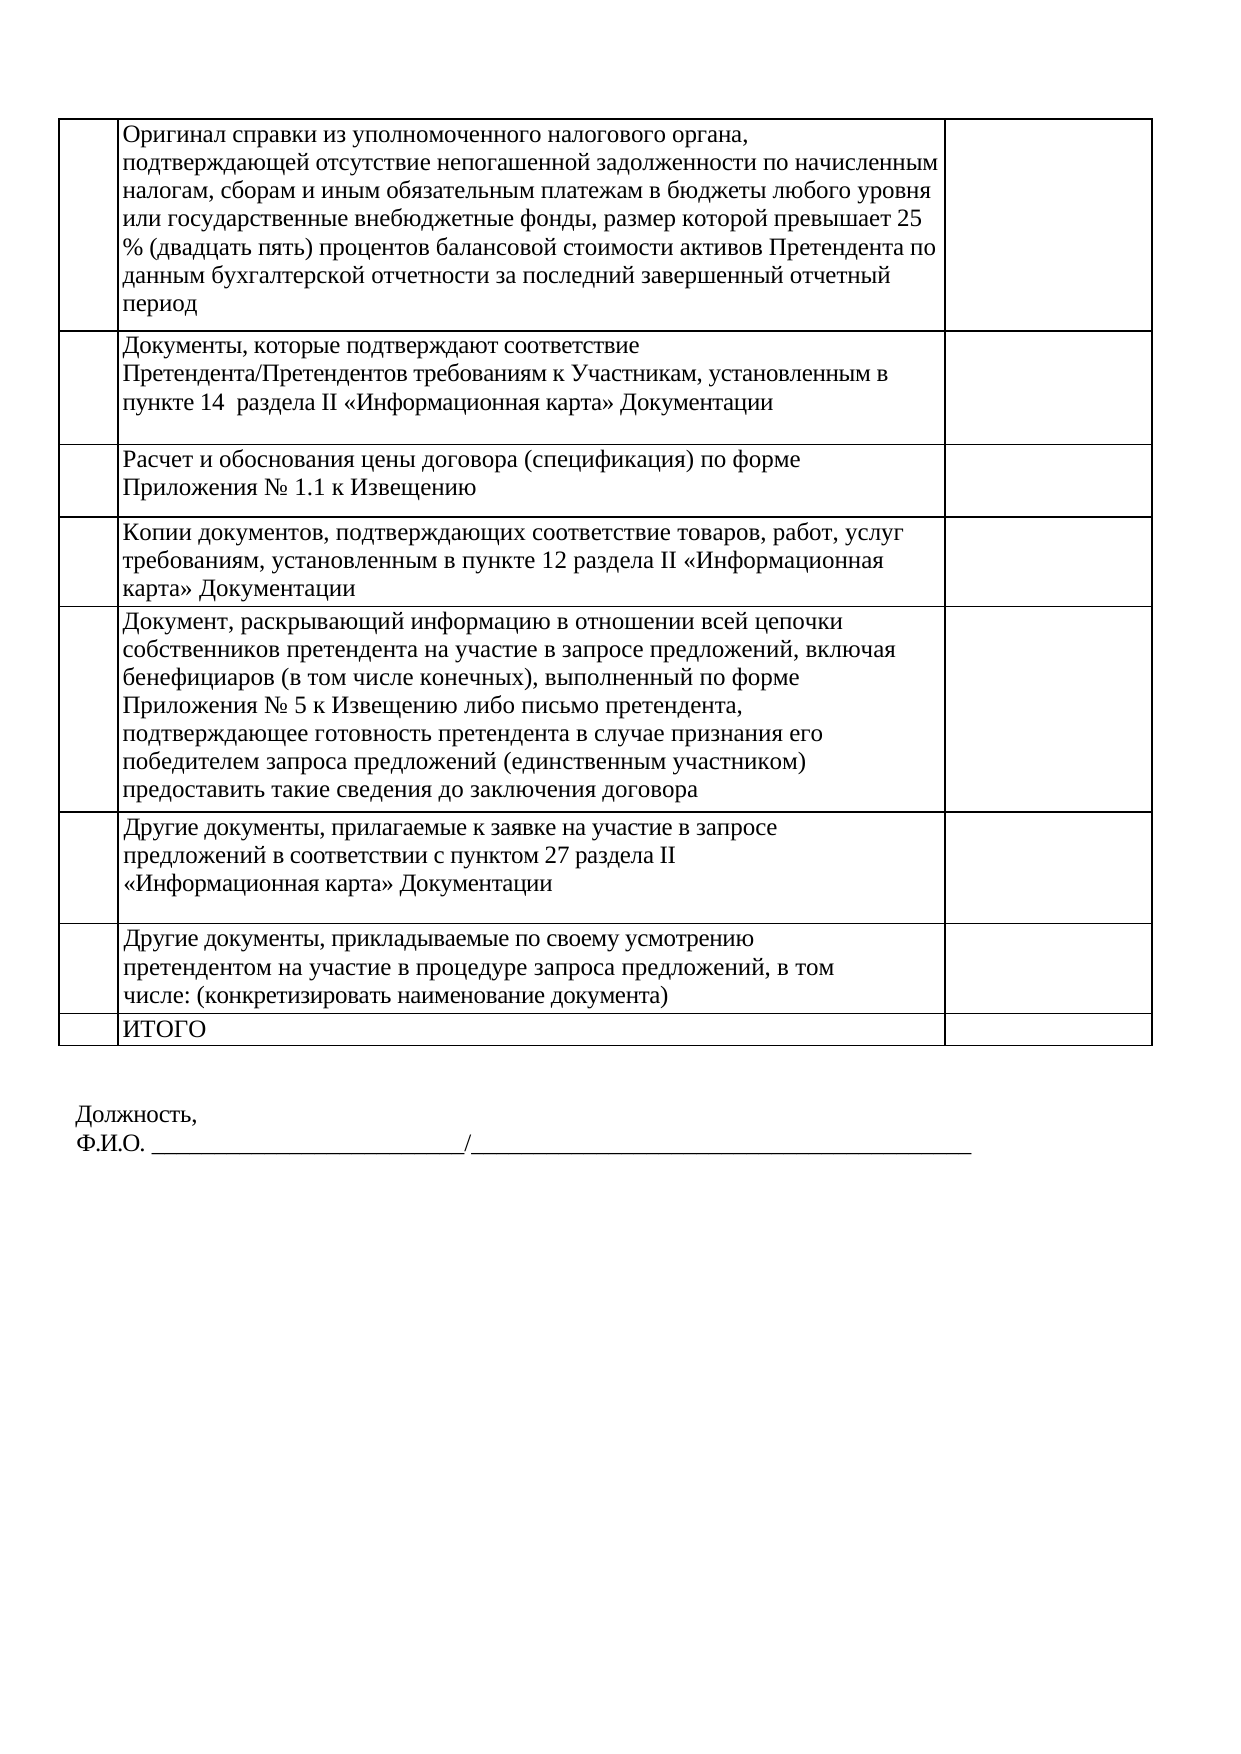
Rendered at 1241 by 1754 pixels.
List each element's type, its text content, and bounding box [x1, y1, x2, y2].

table_cell [946, 1014, 1151, 1045]
table_cell Документы, которые подтверждают соответствие Претендента/Претендентов требованиям к Участникам, установленным в пункте 14 раздела II «Информационная карта» Документации [119, 332, 944, 443]
table_cell [946, 924, 1151, 1013]
table_cell [946, 607, 1151, 811]
table_cell [946, 445, 1151, 516]
table_cell Документ, раскрывающий информацию в отношении всей цепочки собственников претендента на участие в запросе предложений, включая бенефициаров (в том числе конечных), выполненный по форме Приложения № 5 к Извещению либо письмо претендента, подтверждающее готовность претендента в случае признания его победителем запроса предложений (единственным участником) предоставить такие сведения до заключения договора [119, 607, 944, 811]
text Ф.И.О. _________________________/________________________________________ [76, 1128, 1181, 1157]
text Должность, [75, 1099, 1181, 1128]
table_cell [60, 445, 117, 516]
table_cell Копии документов, подтверждающих соответствие товаров, работ, услуг требованиям, установленным в пункте 12 раздела II «Информационная карта» Документации [119, 518, 944, 606]
table_cell [60, 120, 117, 330]
table_cell [60, 1014, 117, 1045]
table_cell Другие документы, прикладываемые по своему усмотрению претендентом на участие в процедуре запроса предложений, в том числе: (конкретизировать наименование документа) [119, 924, 944, 1013]
table_cell [60, 332, 117, 443]
table_cell Оригинал справки из уполномоченного налогового органа, подтверждающей отсутствие непогашенной задолженности по начисленным налогам, сборам и иным обязательным платежам в бюджеты любого уровня или государственные внебюджетные фонды, размер которой превышает 25 % (двадцать пять) процентов балансовой стоимости активов Претендента по данным бухгалтерской отчетности за последний завершенный отчетный период [119, 120, 944, 330]
table_cell Расчет и обоснования цены договора (спецификация) по форме Приложения № 1.1 к Извещению [119, 445, 944, 516]
table_cell [946, 120, 1151, 330]
table_cell [946, 518, 1151, 606]
table_cell [60, 813, 117, 923]
table_cell [946, 813, 1151, 923]
table_cell [60, 518, 117, 606]
table_cell ИТОГО [119, 1014, 944, 1045]
table_cell [60, 924, 117, 1013]
table_cell [946, 332, 1151, 443]
table_cell Другие документы, прилагаемые к заявке на участие в запросе предложений в соответствии с пунктом 27 раздела II «Информационная карта» Документации [119, 813, 944, 923]
table_cell [60, 607, 117, 811]
